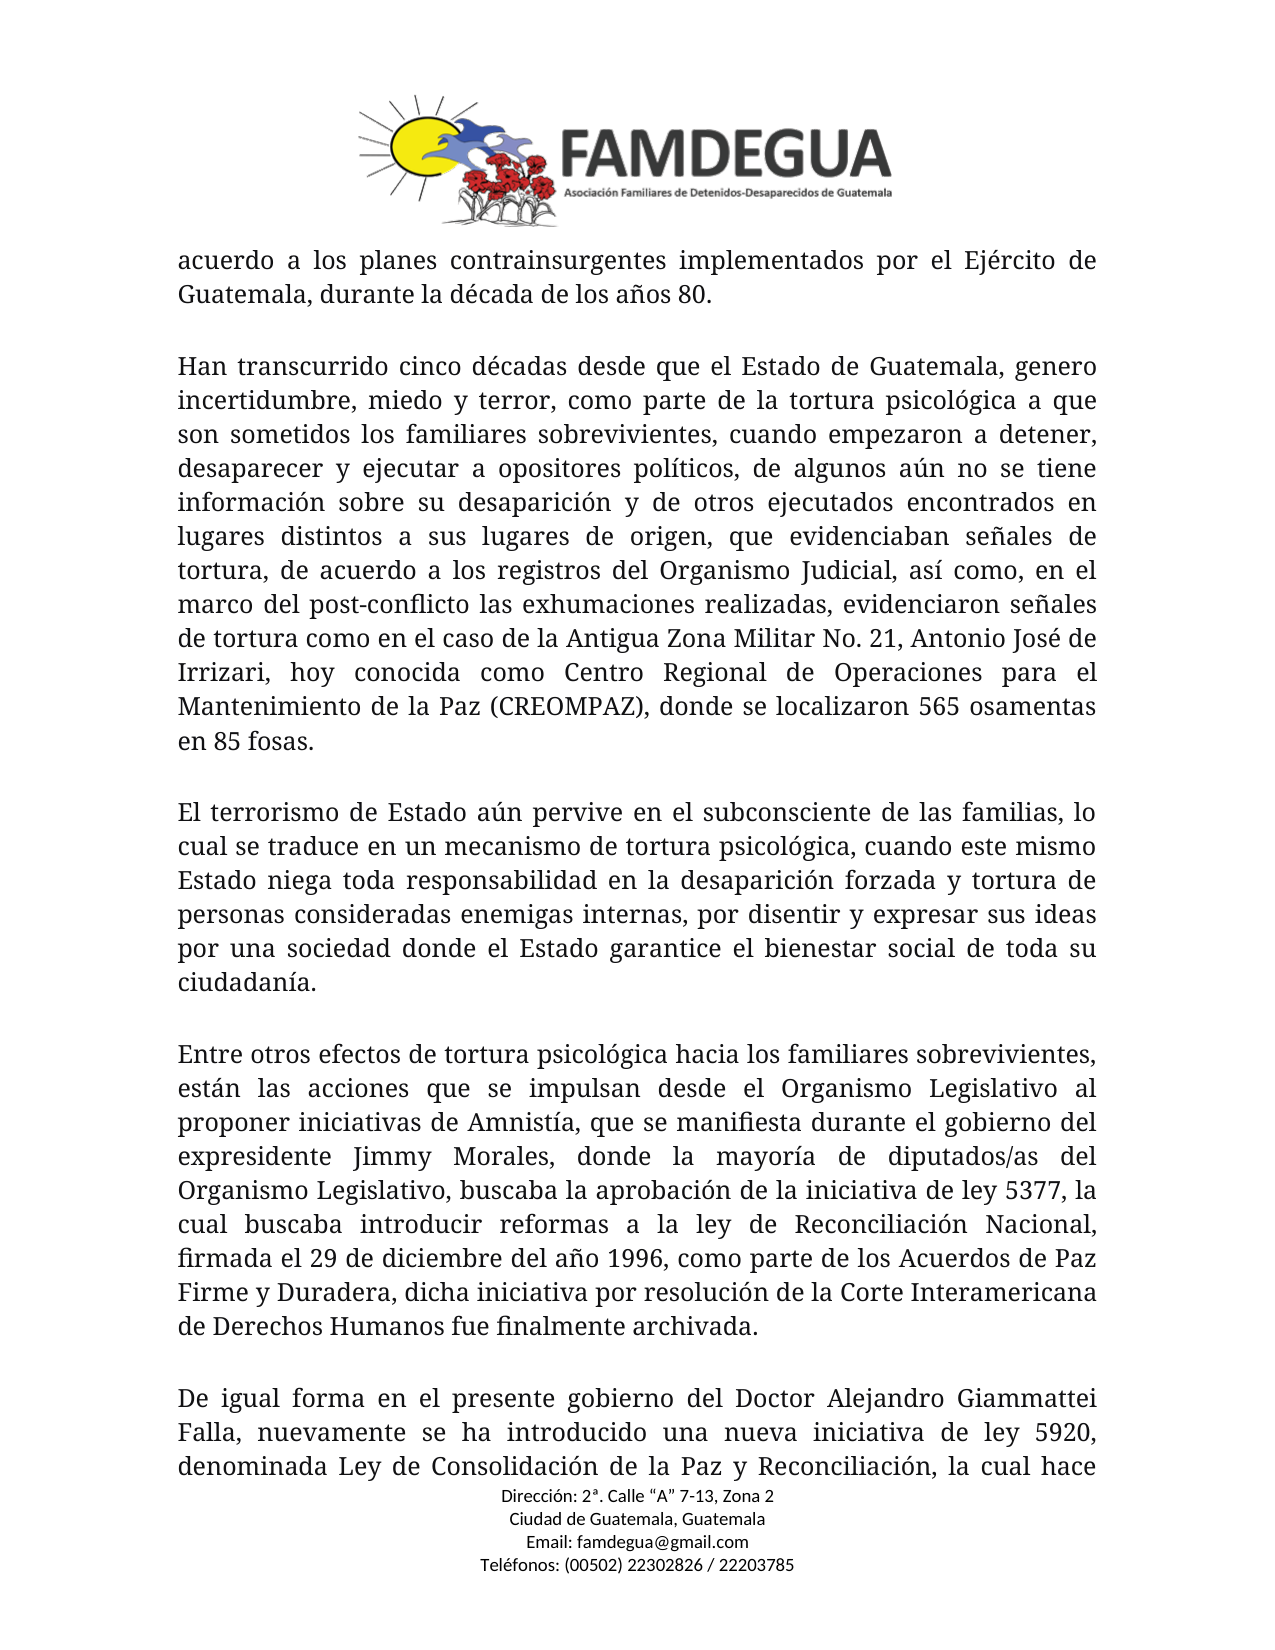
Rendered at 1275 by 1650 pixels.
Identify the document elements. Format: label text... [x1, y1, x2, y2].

text Entre otros efectos de tortura psicológica hacia los familiares sobrevivientes, están las acciones que se impulsan desde el Organismo Legislativo al proponer iniciativas de Amnistía, que se manifiesta durante el gobierno del expresidente Jimmy Morales, donde la mayoría de diputados/as del Organismo Legislativo, buscaba la aprobación de la iniciativa de ley 5377, la cual buscaba introducir reformas a la ley de Reconciliación Nacional, firmada el 29 de diciembre del año 1996, como parte de los Acuerdos de Paz Firme y Duradera, dicha iniciativa por resolución de la Corte Interamericana de Derechos Humanos fue finalmente archivada. [177, 1037, 1098, 1343]
text Han transcurrido cinco décadas desde que el Estado de Guatemala, genero incertidumbre, miedo y terror, como parte de la tortura psicológica a que son sometidos los familiares sobrevivientes, cuando empezaron a detener, desaparecer y ejecutar a opositores políticos, de algunos aún no se tiene información sobre su desaparición y de otros ejecutados encontrados en lugares distintos a sus lugares de origen, que evidenciaban señales de tortura, de acuerdo a los registros del Organismo Judicial, así como, en el marco del post-conflicto las exhumaciones realizadas, evidenciaron señales de tortura como en el caso de la Antigua Zona Militar No. 21, Antonio José de Irrizari, hoy conocida como Centro Regional de Operaciones para el Mantenimiento de la Paz (CREOMPAZ), donde se localizaron 565 osamentas en 85 fosas. [177, 348, 1098, 757]
text El terrorismo de Estado aún pervive en el subconsciente de las familias, lo cual se traduce en un mecanismo de tortura psicológica, cuando este mismo Estado niega toda responsabilidad en la desaparición forzada y tortura de personas consideradas enemigas internas, por disentir y expresar sus ideas por una sociedad donde el Estado garantice el bienestar social de toda su ciudadanía. [177, 795, 1098, 999]
picture [340, 73, 935, 243]
